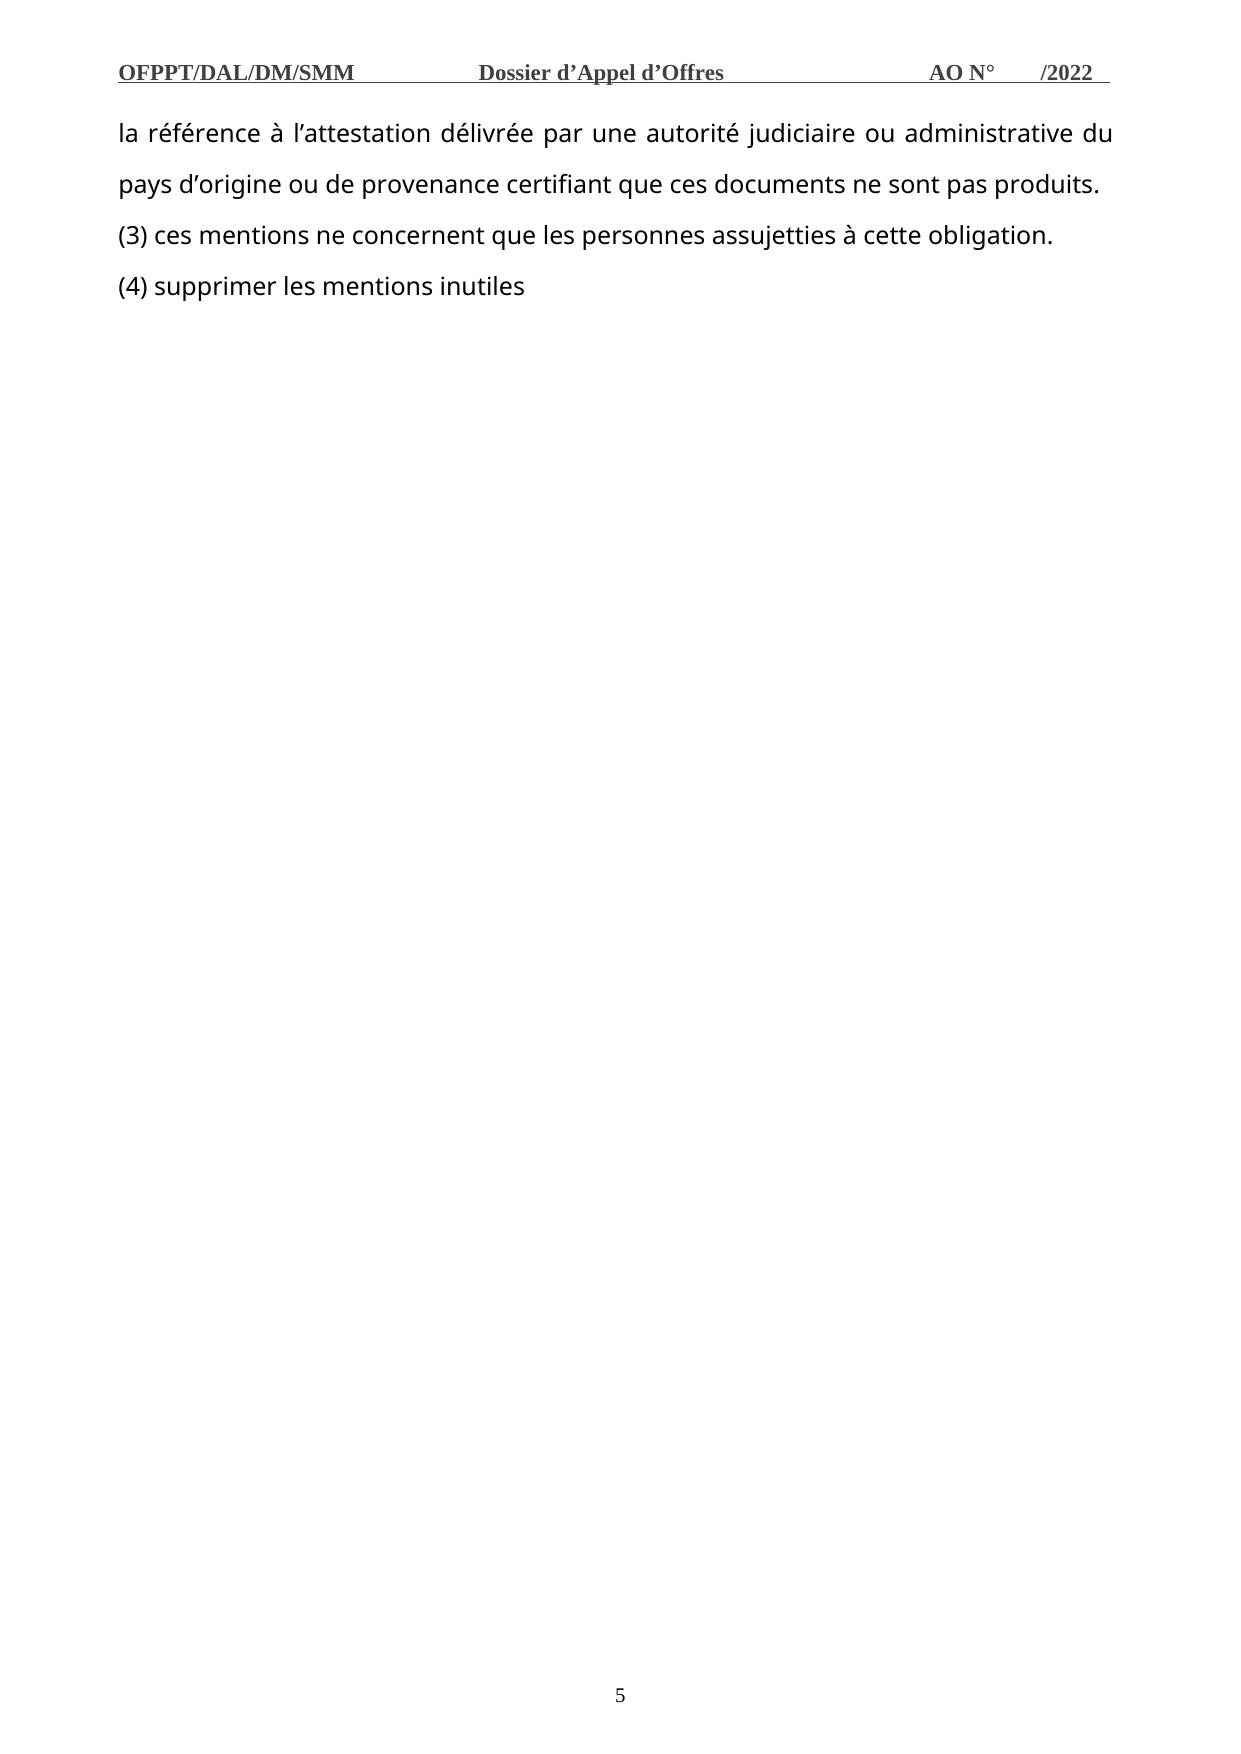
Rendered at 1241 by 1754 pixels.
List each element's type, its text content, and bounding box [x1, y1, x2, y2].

text (4) supprimer les mentions inutiles [118, 268, 1141, 302]
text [118, 115, 1114, 200]
text (3) ces mentions ne concernent que les personnes assujetties à cette obligation. [118, 217, 1141, 251]
